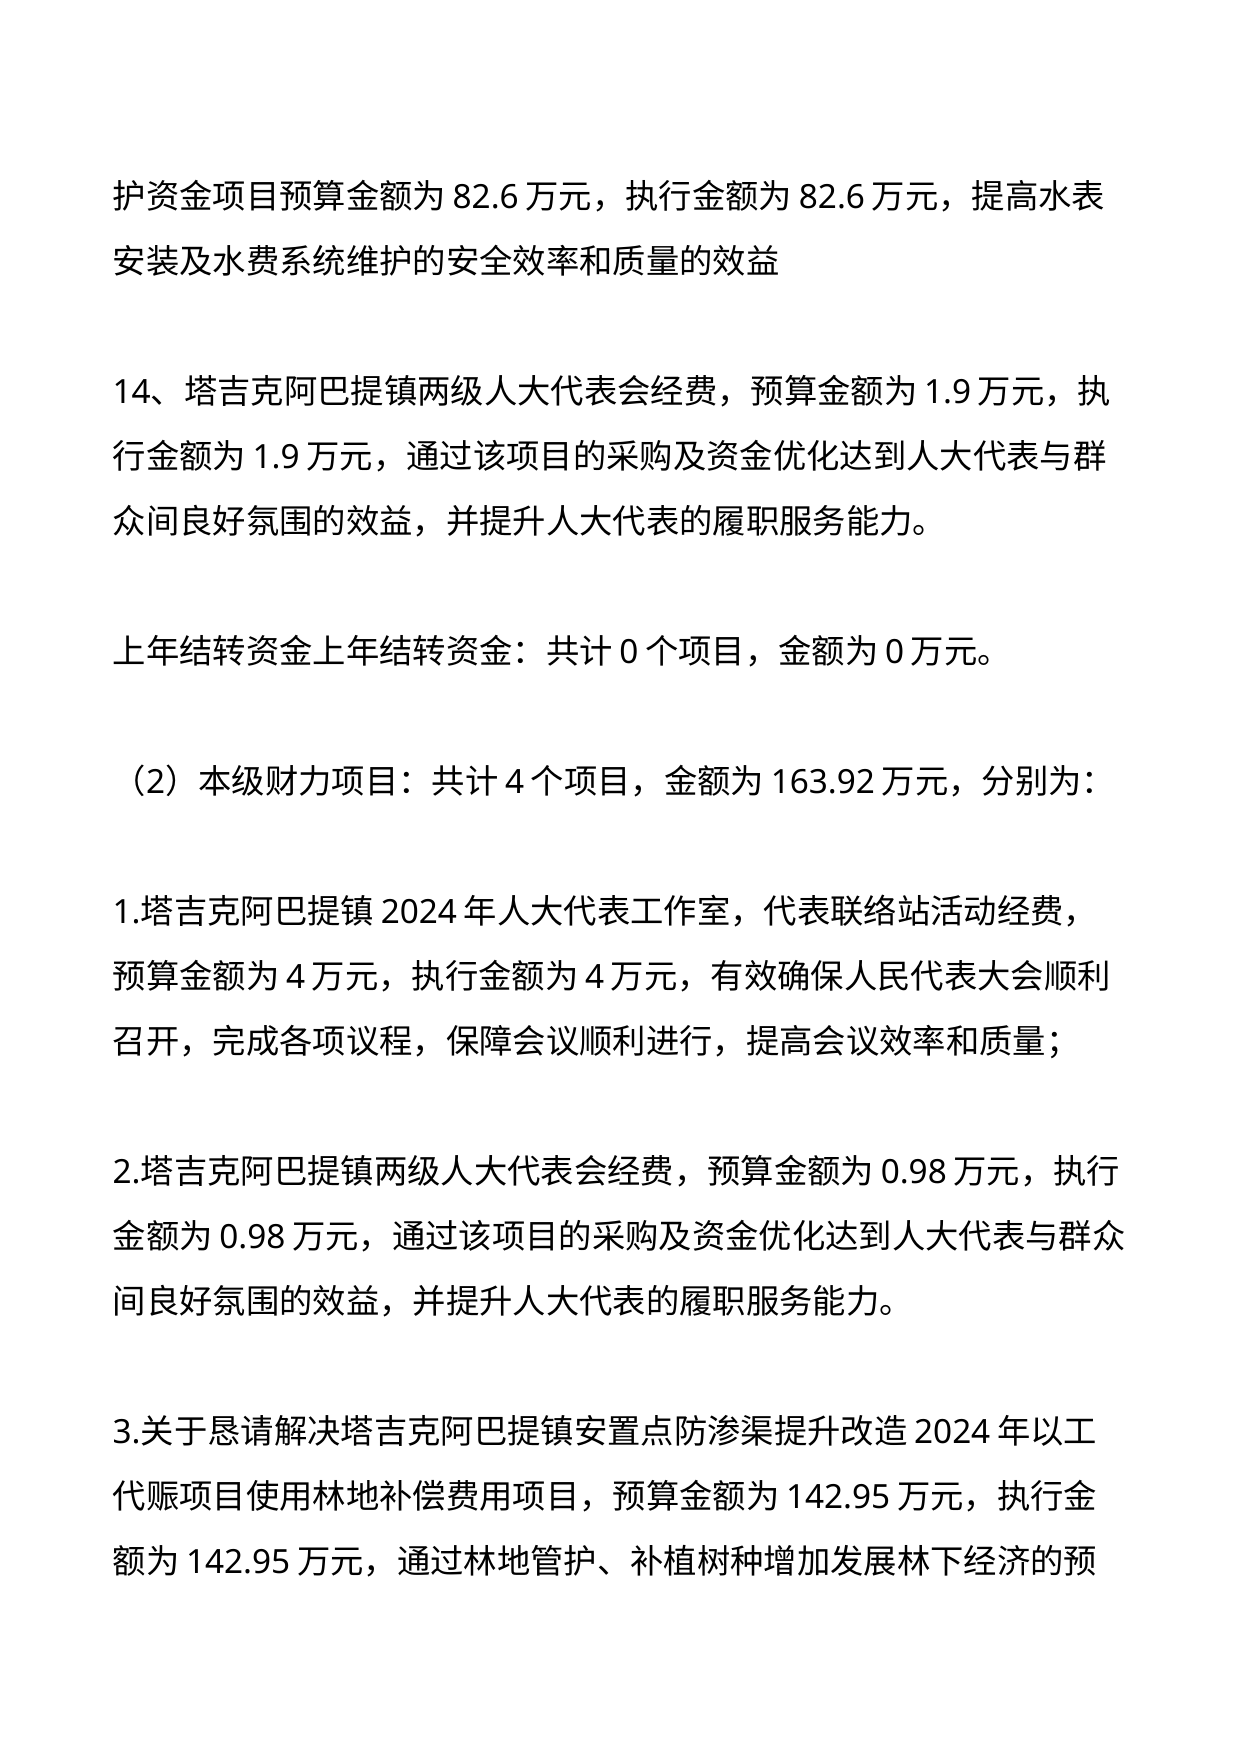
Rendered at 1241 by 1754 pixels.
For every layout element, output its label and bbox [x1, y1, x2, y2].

text [112, 162, 1128, 1592]
